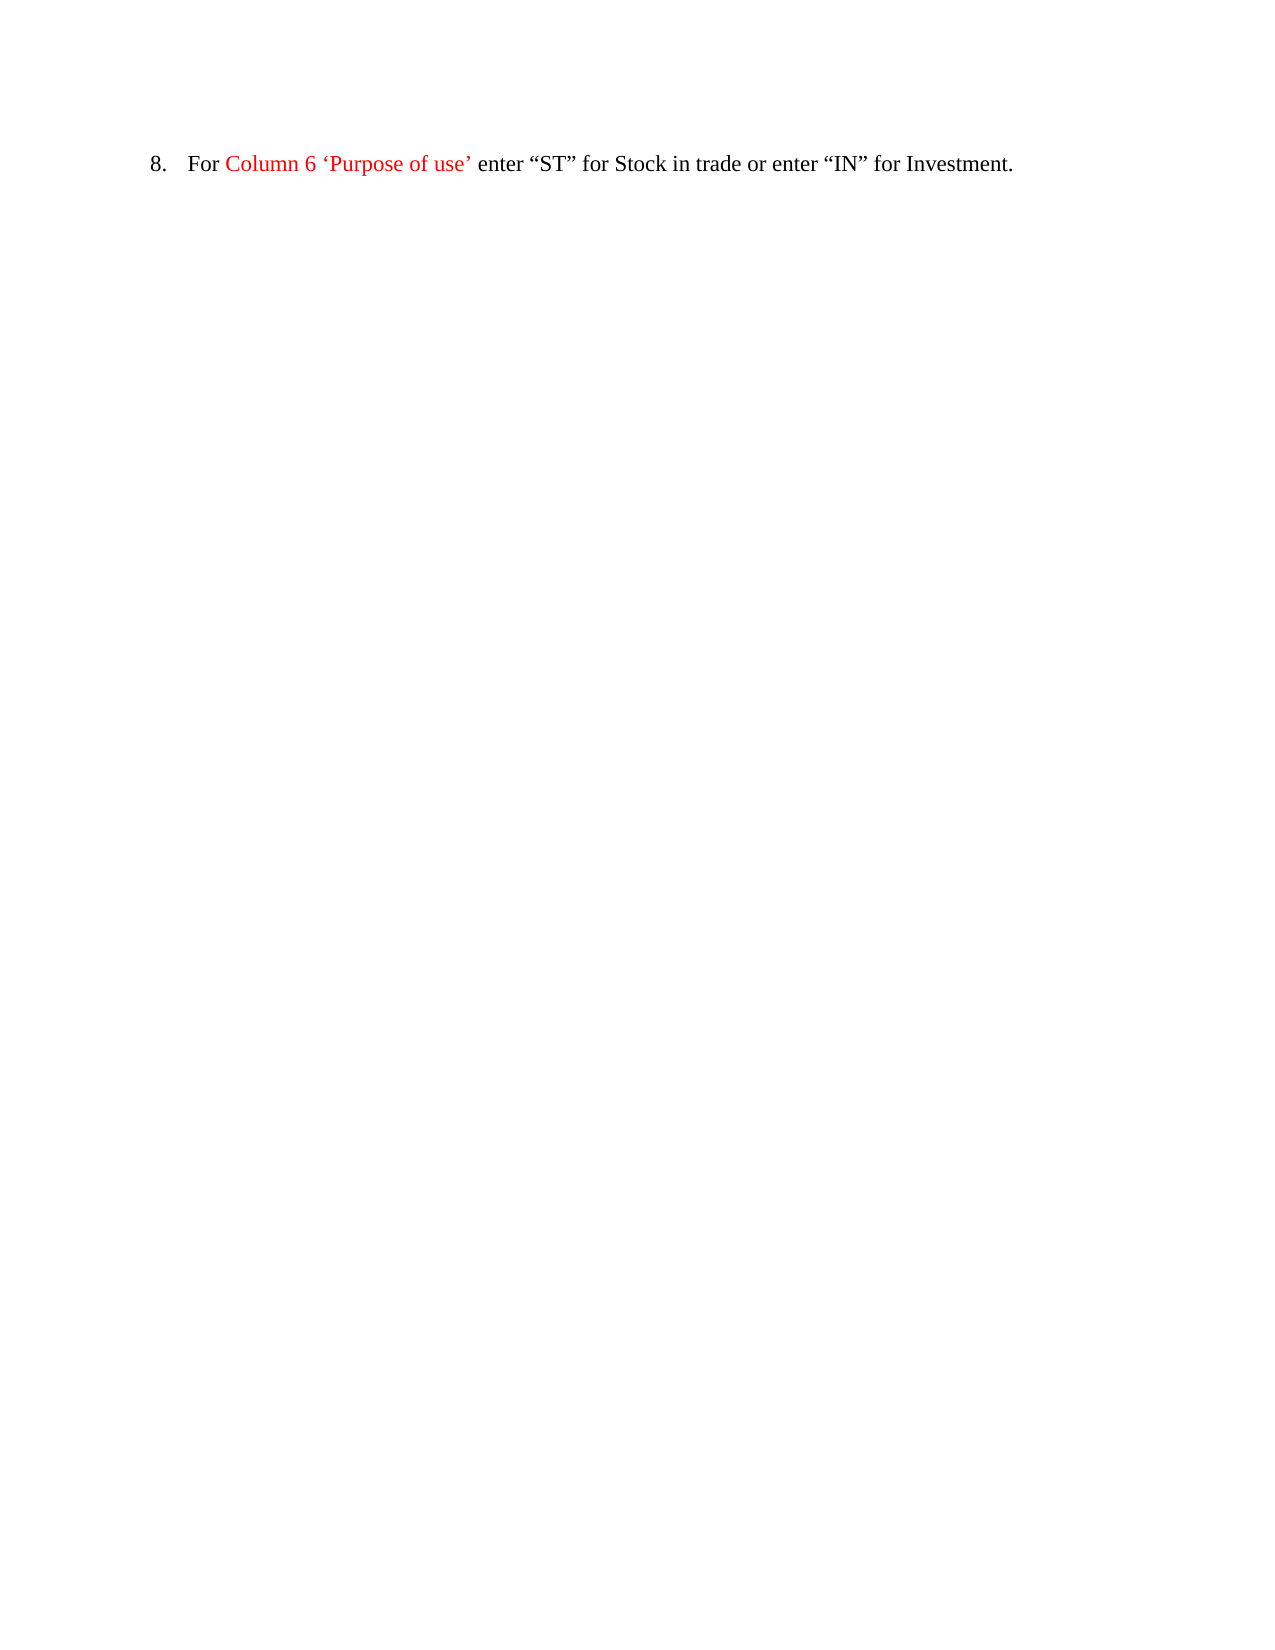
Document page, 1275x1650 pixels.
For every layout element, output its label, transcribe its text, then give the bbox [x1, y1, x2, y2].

list For Column 6 ‘Purpose of use’ enter “ST” for Stock in trade or enter “IN” for Investment. [150, 150, 1125, 176]
